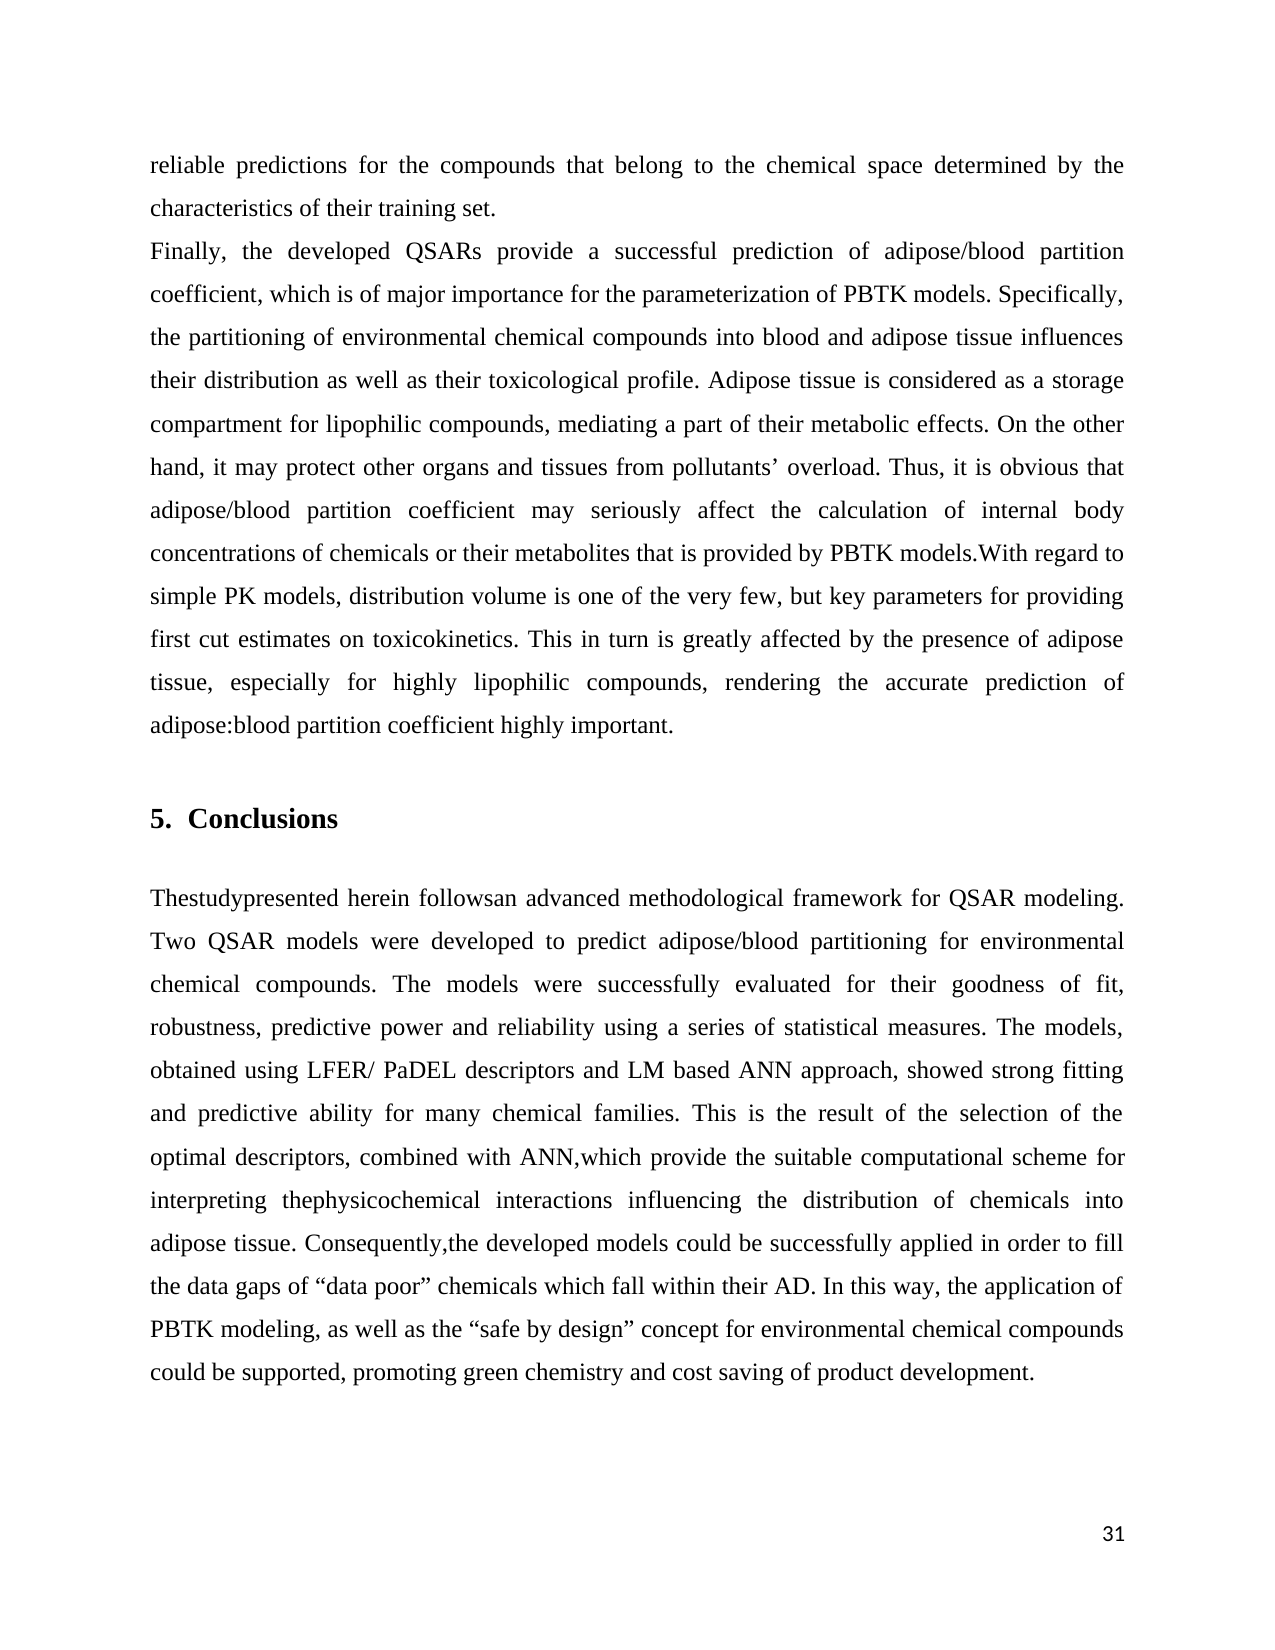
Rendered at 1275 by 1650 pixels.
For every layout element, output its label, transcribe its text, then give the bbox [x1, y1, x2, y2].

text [150, 150, 1125, 222]
subtitle Conclusions [150, 801, 1125, 835]
text Finally, the developed QSARs provide a successful prediction of adipose/blood partition coefficient, which is of major importance for the parameterization of PBTK models. Specifically, the partitioning of environmental chemical compounds into blood and adipose tissue influences their distribution as well as their toxicological profile. Adipose tissue is considered as a storage compartment for lipophilic compounds, mediating a part of their metabolic effects. On the other hand, it may protect other organs and tissues from pollutants’ overload. Thus, it is obvious that adipose/blood partition coefficient may seriously affect the calculation of internal body concentrations of chemicals or their metabolites that is provided by PBTK models.With regard to simple PK models, distribution volume is one of the very few, but key parameters for providing first cut estimates on toxicokinetics. This in turn is greatly affected by the presence of adipose tissue, especially for highly lipophilic compounds, rendering the accurate prediction of adipose:blood partition coefficient highly important. [150, 236, 1125, 739]
text Thestudypresented herein followsan advanced methodological framework for QSAR modeling. Two QSAR models were developed to predict adipose/blood partitioning for environmental chemical compounds. The models were successfully evaluated for their goodness of fit, robustness, predictive power and reliability using a series of statistical measures. The models, obtained using LFER/ PaDEL descriptors and LM based ANN approach, showed strong fitting and predictive ability for many chemical families. This is the result of the selection of the optimal descriptors, combined with ANN,which provide the suitable computational scheme for interpreting thephysicochemical interactions influencing the distribution of chemicals into adipose tissue. Consequently,the developed models could be successfully applied in order to fill the data gaps of “data poor” chemicals which fall within their AD. In this way, the application of PBTK modeling, as well as the “safe by design” concept for environmental chemical compounds could be supported, promoting green chemistry and cost saving of product development. [150, 883, 1125, 1386]
